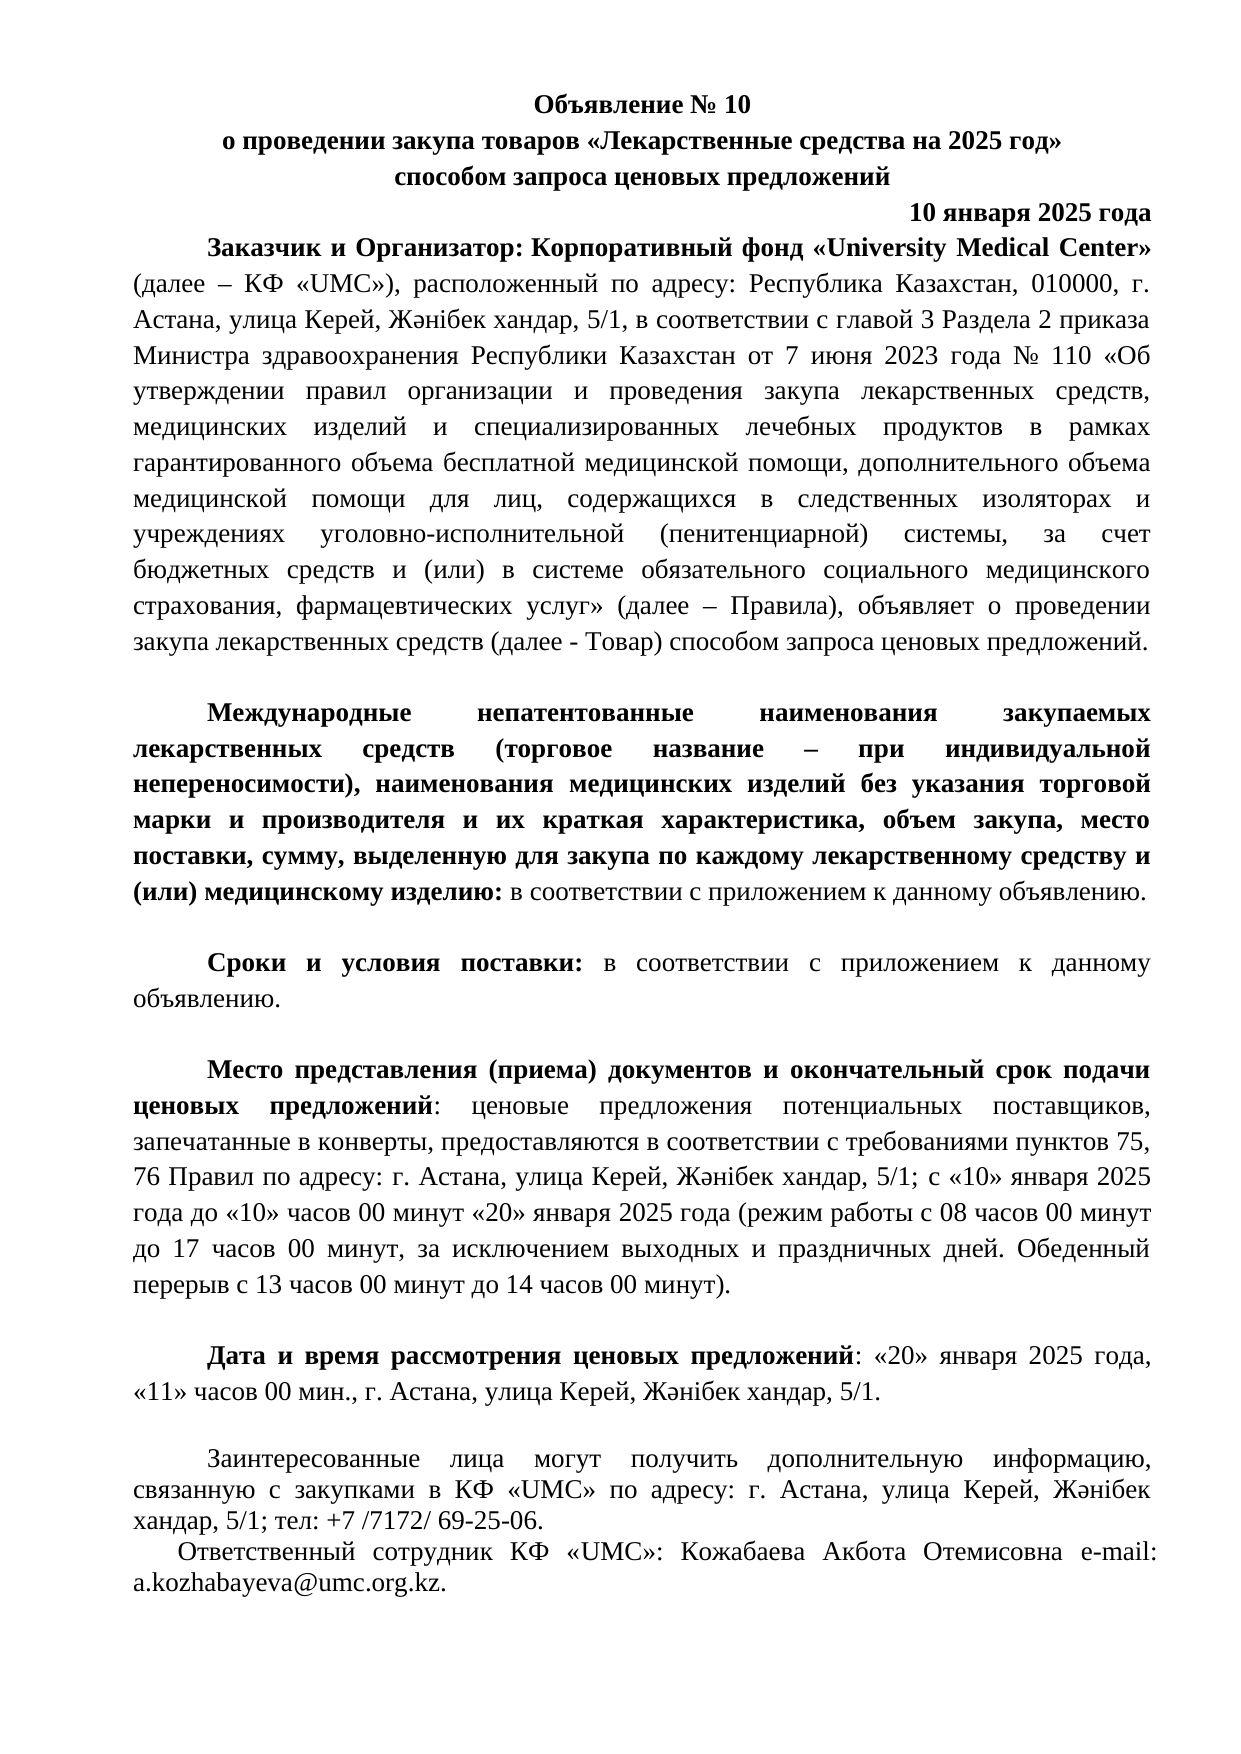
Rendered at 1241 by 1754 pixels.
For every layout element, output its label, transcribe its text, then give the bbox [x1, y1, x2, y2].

text Объявление № 10 [133, 89, 1152, 120]
text Место представления (приема) документов и окончательный срок подачи ценовых предложений: ценовые предложения потенциальных поставщиков, запечатанные в конверты, предоставляются в соответствии с требованиями пунктов 75, 76 Правил по адресу: г. Астана, улица Керей, Жәнібек хандар, 5/1; с «10» января 2025 года до «10» часов 00 минут «20» января 2025 года (режим работы с 08 часов 00 минут до 17 часов 00 минут, за исключением выходных и праздничных дней. Обеденный перерыв с 13 часов 00 минут до 14 часов 00 минут). [133, 1053, 1152, 1299]
text о проведении закупа товаров «Лекарственные средства на 2025 год» [133, 124, 1152, 156]
text Ответственный сотрудник КФ «UMC»: Кожабаева Акбота Отемисовна e-mail: a.kozhabayeva@umc.org.kz. [133, 1535, 1157, 1597]
text Сроки и условия поставки: в соответствии с приложением к данному объявлению. [133, 946, 1152, 1013]
text 10 января 2025 года [133, 196, 1152, 227]
text Дата и время рассмотрения ценовых предложений: «20» января 2025 года, «11» часов 00 мин., г. Астана, улица Керей, Жәнібек хандар, 5/1. [133, 1339, 1152, 1406]
text Заказчик и Организатор: Корпоративный фонд «University Medical Center» (далее – КФ «UMC»), расположенный по адресу: Республика Казахстан, 010000, г. Астана, улица Керей, Жәнібек хандар, 5/1, в соответствии с главой 3 Раздела 2 приказа Министра здравоохранения Республики Казахстан от 7 июня 2023 года № 110 «Об утверждении правил организации и проведения закупа лекарственных средств, медицинских изделий и специализированных лечебных продуктов в рамках гарантированного объема бесплатной медицинской помощи, дополнительного объема медицинской помощи для лиц, содержащихся в следственных изоляторах и учреждениях уголовно-исполнительной (пенитенциарной) системы, за счет бюджетных средств и (или) в системе обязательного социального медицинского страхования, фармацевтических услуг» (далее – Правила), объявляет о проведении закупа лекарственных средств (далее - Товар) способом запроса ценовых предложений. [133, 232, 1152, 656]
text Международные непатентованные наименования закупаемых лекарственных средств (торговое название – при индивидуальной непереносимости), наименования медицинских изделий без указания торговой марки и производителя и их краткая характеристика, объем закупа, место поставки, сумму, выделенную для закупа по каждому лекарственному средству и (или) медицинскому изделию: в соответствии с приложением к данному объявлению. [133, 696, 1152, 906]
text способом запроса ценовых предложений [133, 160, 1152, 191]
text Заинтересованные лица могут получить дополнительную информацию, связанную с закупками в КФ «UMC» по адресу: г. Астана, улица Керей, Жәнібек хандар, 5/1; тел: +7 /7172/ 69-25-06. [133, 1442, 1153, 1535]
